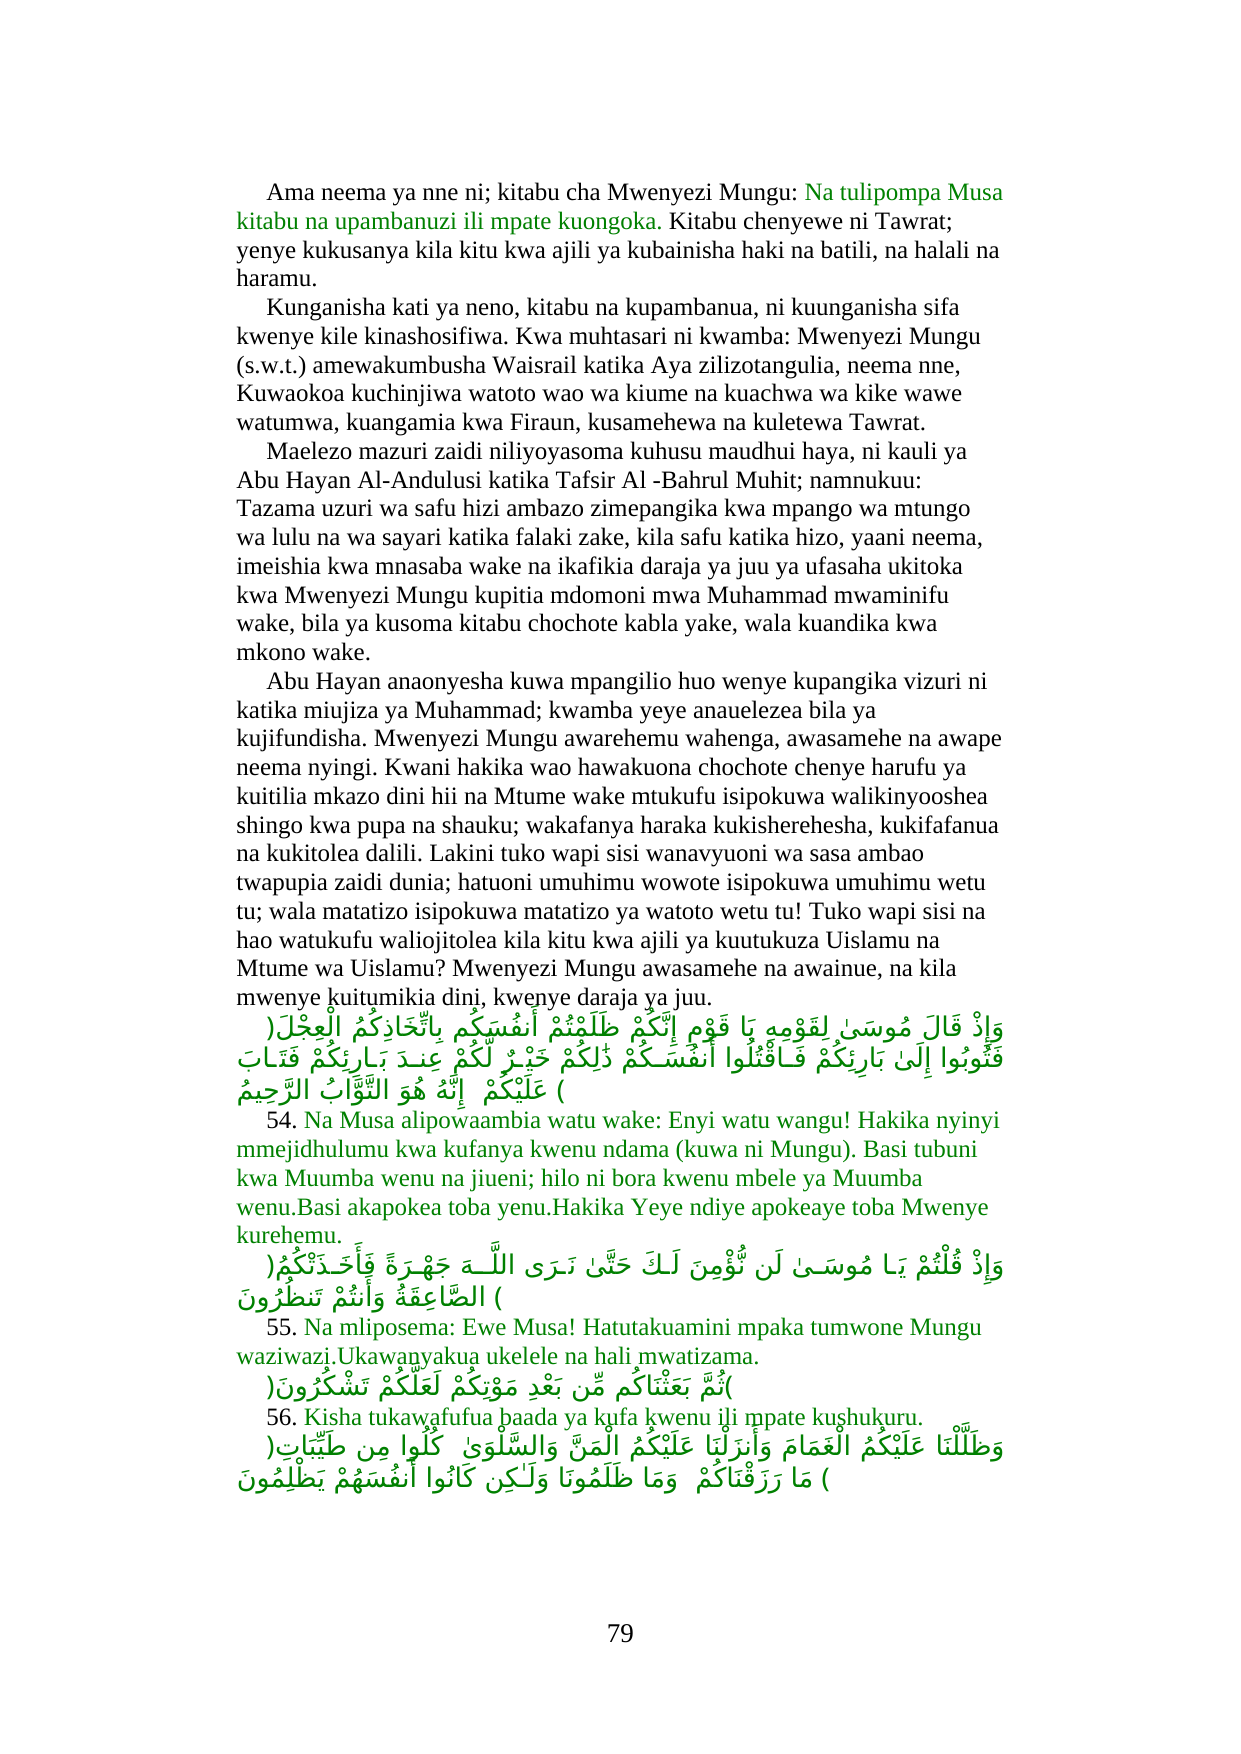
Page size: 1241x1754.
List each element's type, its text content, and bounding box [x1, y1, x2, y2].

text 56. Kisha tukawafufua baada ya kufa kwenu ili mpate kushukuru. [236, 1402, 1004, 1430]
text Kunganisha kati ya neno, kitabu na kupambanua, ni kuunganisha sifa kwenye kile kinashosifiwa. Kwa muhtasari ni kwamba: Mwenyezi Mungu (s.w.t.) amewakumbusha Waisrail katika Aya zilizotangulia, neema nne, Kuwaokoa kuchinjiwa watoto wao wa kiume na kuachwa wa kike wawe watumwa, kuangamia kwa Firaun, kusamehewa na kuletewa Tawrat. [236, 292, 1004, 436]
text Maelezo mazuri zaidi niliyoyasoma kuhusu maudhui haya, ni kauli ya Abu Hayan Al-Andulusi katika Tafsir Al -Bahrul Muhit; namnukuu: Tazama uzuri wa safu hizi ambazo zimepangika kwa mpango wa mtungo wa lulu na wa sayari katika falaki zake, kila safu katika hizo, yaani neema, imeishia kwa mnasaba wake na ikafikia daraja ya juu ya ufasaha ukitoka kwa Mwenyezi Mungu kupitia mdomoni mwa Muhammad mwaminifu wake, bila ya kusoma kitabu chochote kabla yake, wala kuandika kwa mkono wake. [236, 436, 1004, 666]
text ﴿وَإِذْ قَالَ مُوسَىٰ لِقَوْمِهِ يَا قَوْمِ إِنَّكُمْ ظَلَمْتُمْ أَنفُسَكُم بِاتِّخَاذِكُمُ الْعِجْلَ فَتُوبُوا إِلَىٰ بَارِئِكُمْ فَاقْتُلُوا أَنفُسَكُمْ ذَٰلِكُمْ خَيْرٌ لَّكُمْ عِندَ بَارِئِكُمْ فَتَابَ عَلَيْكُمْ إِنَّهُ هُوَ التَّوَّابُ الرَّحِيمُ ﴾ [236, 1011, 1004, 1106]
text ﴿ثُمَّ بَعَثْنَاكُم مِّن بَعْدِ مَوْتِكُمْ لَعَلَّكُمْ تَشْكُرُونَ﴾ [236, 1370, 1004, 1402]
text Abu Hayan anaonyesha kuwa mpangilio huo wenye kupangika vizuri ni katika miujiza ya Muhammad; kwamba yeye anauelezea bila ya kujifundisha. Mwenyezi Mungu awarehemu wahenga, awasamehe na awape neema nyingi. Kwani hakika wao hawakuona chochote chenye harufu ya kuitilia mkazo dini hii na Mtume wake mtukufu isipokuwa walikinyooshea shingo kwa pupa na shauku; wakafanya haraka kukisherehesha, kukifafanua na kukitolea dalili. Lakini tuko wapi sisi wanavyuoni wa sasa ambao twapupia zaidi dunia; hatuoni umuhimu wowote isipokuwa umuhimu wetu tu; wala matatizo isipokuwa matatizo ya watoto wetu tu! Tuko wapi sisi na hao watukufu waliojitolea kila kitu kwa ajili ya kuutukuza Uislamu na Mtume wa Uislamu? Mwenyezi Mungu awasamehe na awainue, na kila mwenye kuitumikia dini, kwenye daraja ya juu. [236, 666, 1004, 1011]
text 54. Na Musa alipowaambia watu wake: Enyi watu wangu! Hakika nyinyi mmejidhulumu kwa kufanya kwenu ndama (kuwa ni Mungu). Basi tubuni kwa Muumba wenu na jiueni; hilo ni bora kwenu mbele ya Muumba wenu.Basi akapokea toba yenu.Hakika Yeye ndiye apokeaye toba Mwenye kurehemu. [236, 1106, 1004, 1249]
text ﴿وَإِذْ قُلْتُمْ يَا مُوسَىٰ لَن نُّؤْمِنَ لَكَ حَتَّىٰ نَرَى اللَّـهَ جَهْرَةً فَأَخَذَتْكُمُ الصَّاعِقَةُ وَأَنتُمْ تَنظُرُونَ ﴾ [236, 1249, 1004, 1312]
text ﴿وَظَلَّلْنَا عَلَيْكُمُ الْغَمَامَ وَأَنزَلْنَا عَلَيْكُمُ الْمَنَّ وَالسَّلْوَىٰ كُلُوا مِن طَيِّبَاتِ مَا رَزَقْنَاكُمْ وَمَا ظَلَمُونَا وَلَـٰكِن كَانُوا أَنفُسَهُمْ يَظْلِمُونَ ﴾ [236, 1430, 1004, 1493]
text 55. Na mliposema: Ewe Musa! Hatutakuamini mpaka tumwone Mungu waziwazi.Ukawanyakua ukelele na hali mwatizama. [236, 1312, 1004, 1370]
text Ama neema ya nne ni; kitabu cha Mwenyezi Mungu: Na tulipompa Musa kitabu na upambanuzi ili mpate kuongoka. Kitabu chenyewe ni Tawrat; yenye kukusanya kila kitu kwa ajili ya kubainisha haki na batili, na halali na haramu. [236, 177, 1004, 292]
